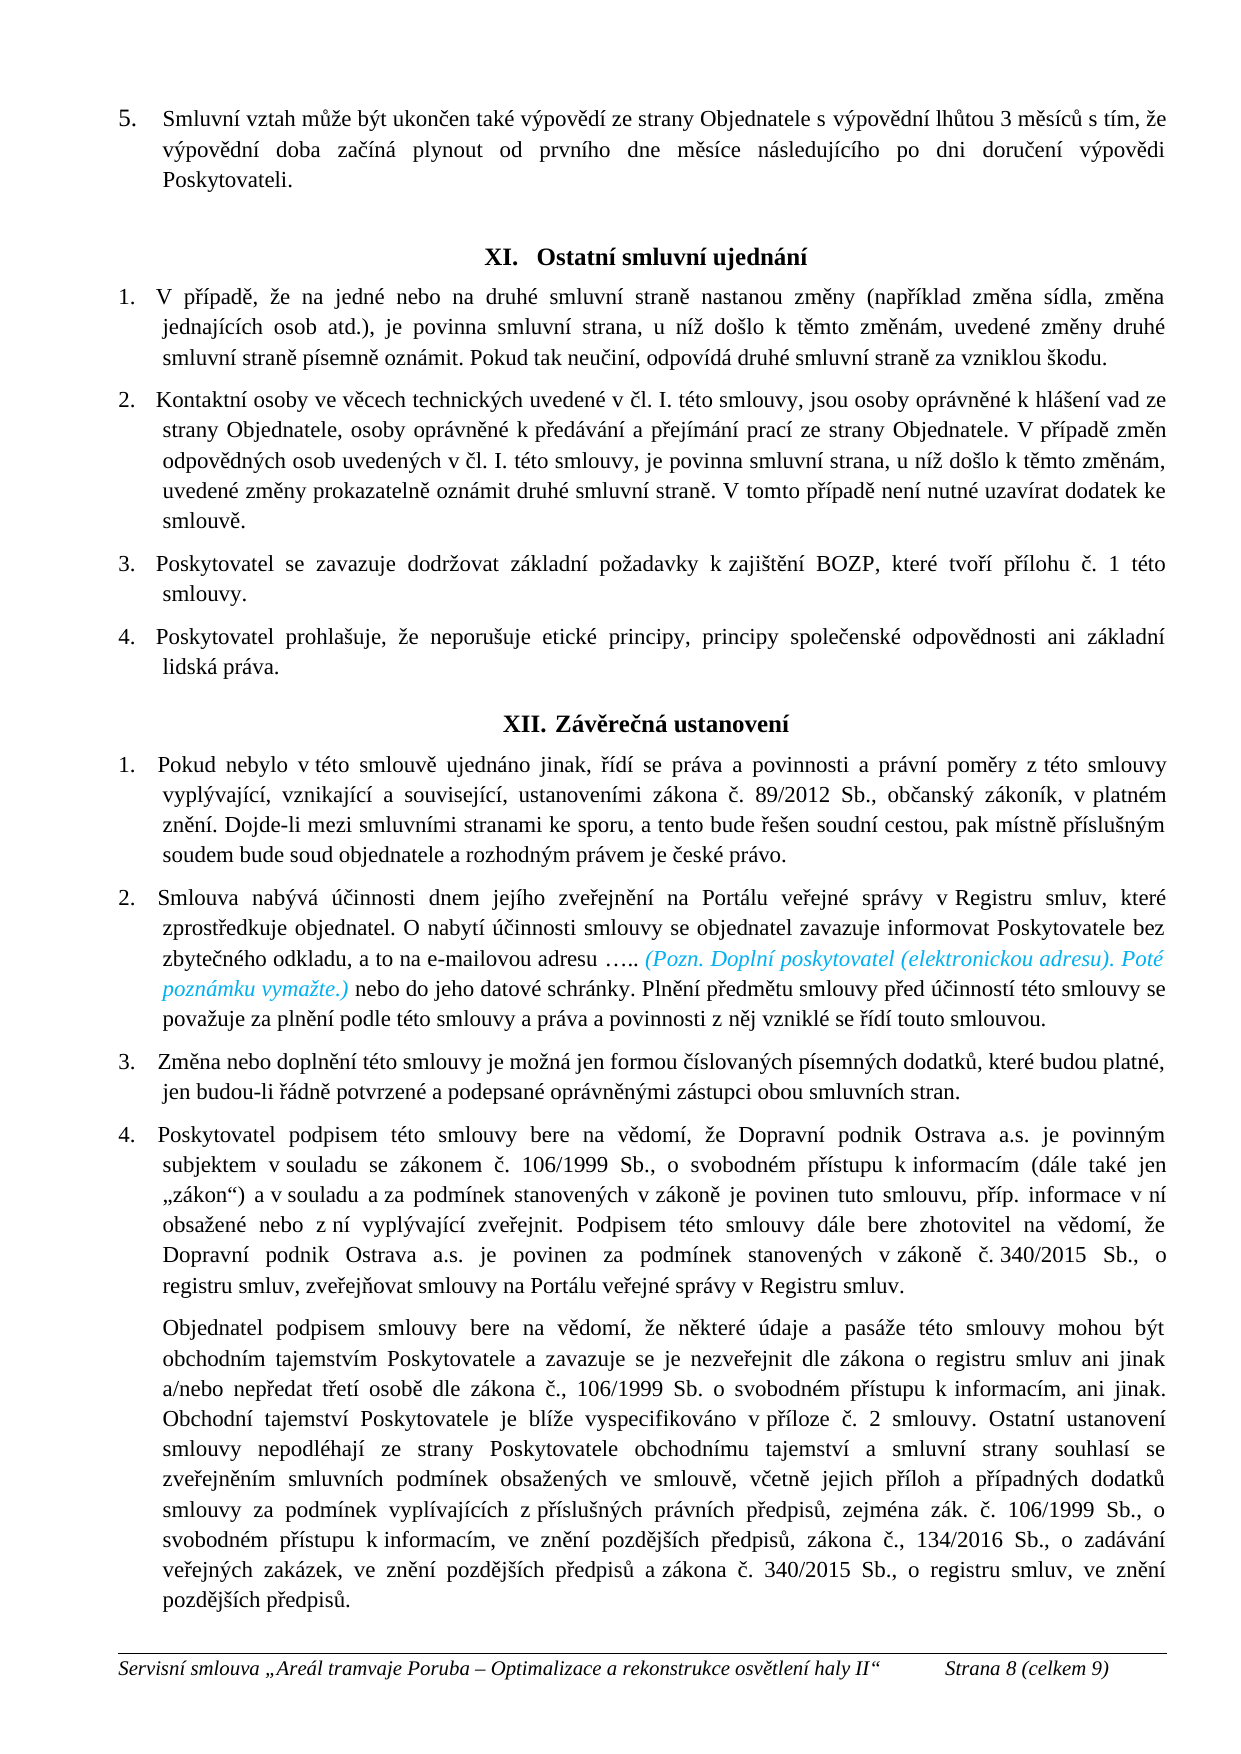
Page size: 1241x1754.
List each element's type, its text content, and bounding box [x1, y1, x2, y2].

list Smluvní vztah může být ukončen také výpovědí ze strany Objednatele s výpovědní lhůtou 3 měsíců s tím, že výpovědní doba začíná plynout od prvního dne měsíce následujícího po dni doručení výpovědi Poskytovateli. [118, 103, 1167, 193]
list Smlouva nabývá účinnosti dnem jejího zveřejnění na Portálu veřejné správy v Registru smluv, které zprostředkuje objednatel. O nabytí účinnosti smlouvy se objednatel zavazuje informovat Poskytovatele bez zbytečného odkladu, a to na e-mailovou adresu ….. (Pozn. Doplní poskytovatel (elektronickou adresu). Poté poznámku vymažte.) nebo do jeho datové schránky. Plnění předmětu smlouvy před účinností této smlouvy se považuje za plnění podle této smlouvy a práva a povinnosti z něj vzniklé se řídí touto smlouvou. [118, 884, 1167, 1031]
text Objednatel podpisem smlouvy bere na vědomí, že některé údaje a pasáže této smlouvy mohou být obchodním tajemstvím Poskytovatele a zavazuje se je nezveřejnit dle zákona o registru smluv ani jinak a/nebo nepředat třetí osobě dle zákona č., 106/1999 Sb. o svobodném přístupu k informacím, ani jinak. Obchodní tajemství Poskytovatele je blíže vyspecifikováno v příloze č. 2 smlouvy. Ostatní ustanovení smlouvy nepodléhají ze strany Poskytovatele obchodnímu tajemství a smluvní strany souhlasí se zveřejněním smluvních podmínek obsažených ve smlouvě, včetně jejich příloh a případných dodatků smlouvy za podmínek vyplívajících z příslušných právních předpisů, zejména zák. č. 106/1999 Sb., o svobodném přístupu k informacím, ve znění pozdějších předpisů, zákona č., 134/2016 Sb., o zadávání veřejných zakázek, ve znění pozdějších předpisů a zákona č. 340/2015 Sb., o registru smluv, ve znění pozdějších předpisů. [162, 1314, 1167, 1613]
list Kontaktní osoby ve věcech technických uvedené v čl. I. této smlouvy, jsou osoby oprávněné k hlášení vad ze strany Objednatele, osoby oprávněné k předávání a přejímání prací ze strany Objednatele. V případě změn odpovědných osob uvedených v čl. I. této smlouvy, je povinna smluvní strana, u níž došlo k těmto změnám, uvedené změny prokazatelně oznámit druhé smluvní straně. V tomto případě není nutné uzavírat dodatek ke smlouvě. [118, 386, 1167, 533]
list Poskytovatel prohlašuje, že neporušuje etické principy, principy společenské odpovědnosti ani základní lidská práva. [118, 623, 1167, 679]
list Poskytovatel podpisem této smlouvy bere na vědomí, že Dopravní podnik Ostrava a.s. je povinným subjektem v souladu se zákonem č. 106/1999 Sb., o svobodném přístupu k informacím (dále také jen „zákon“) a v souladu a za podmínek stanovených v zákoně je povinen tuto smlouvu, příp. informace v ní obsažené nebo z ní vyplývající zveřejnit. Podpisem této smlouvy dále bere zhotovitel na vědomí, že Dopravní podnik Ostrava a.s. je povinen za podmínek stanovených v zákoně č. 340/2015 Sb., o registru smluv, zveřejňovat smlouvy na Portálu veřejné správy v Registru smluv. [118, 1121, 1167, 1298]
list Změna nebo doplnění této smlouvy je možná jen formou číslovaných písemných dodatků, které budou platné, jen budou-li řádně potvrzené a podepsané oprávněnými zástupci obou smluvních stran. [118, 1048, 1167, 1104]
list Pokud nebylo v této smlouvě ujednáno jinak, řídí se práva a povinnosti a právní poměry z této smlouvy vyplývající, vznikající a související, ustanoveními zákona č. 89/2012 Sb., občanský zákoník, v platném znění. Dojde-li mezi smluvními stranami ke sporu, a tento bude řešen soudní cestou, pak místně příslušným soudem bude soud objednatele a rozhodným právem je české právo. [118, 751, 1167, 868]
list Závěrečná ustanovení [125, 709, 1167, 738]
list V případě, že na jedné nebo na druhé smluvní straně nastanou změny (například změna sídla, změna jednajících osob atd.), je povinna smluvní strana, u níž došlo k těmto změnám, uvedené změny druhé smluvní straně písemně oznámit. Pokud tak neučiní, odpovídá druhé smluvní straně za vzniklou škodu. [118, 283, 1167, 370]
list Ostatní smluvní ujednání [125, 242, 1167, 271]
list Poskytovatel se zavazuje dodržovat základní požadavky k zajištění BOZP, které tvoří přílohu č. 1 této smlouvy. [118, 550, 1167, 606]
